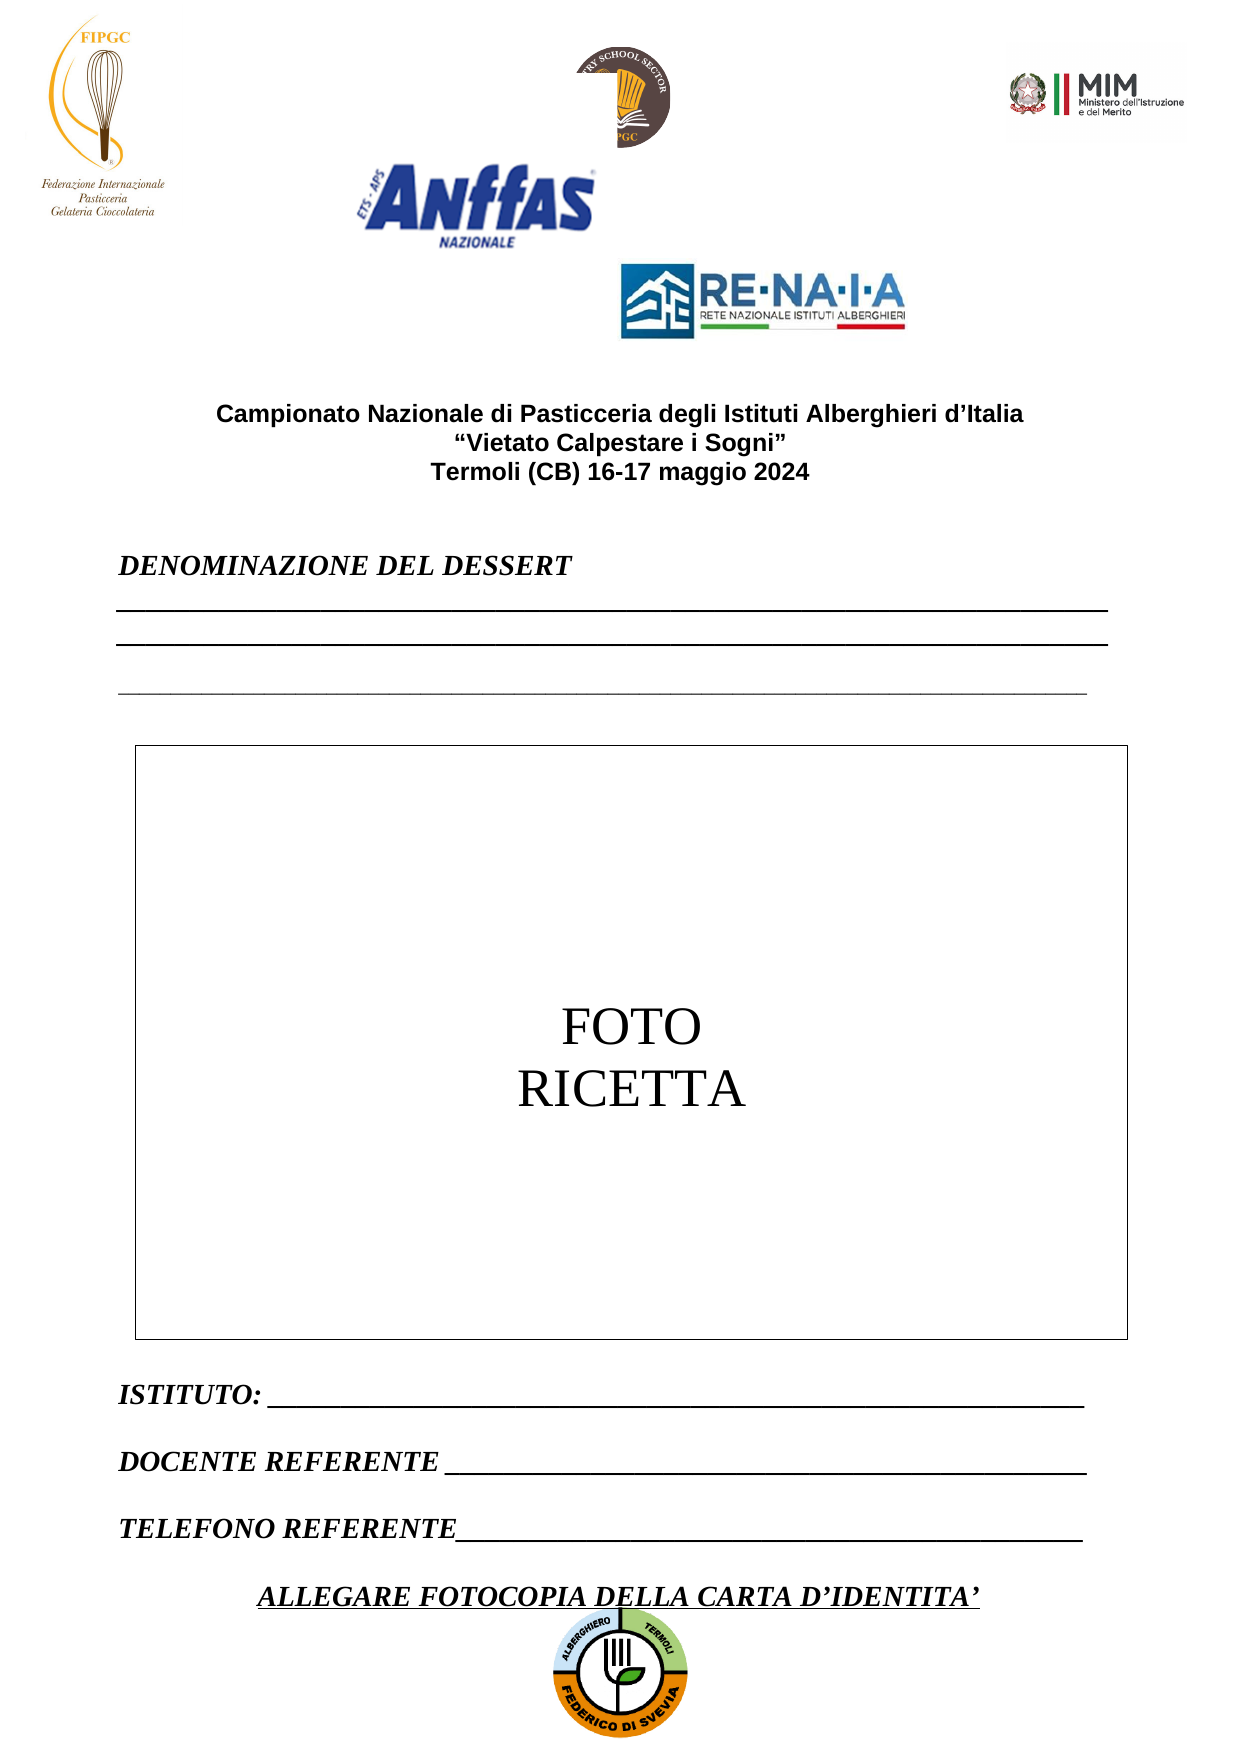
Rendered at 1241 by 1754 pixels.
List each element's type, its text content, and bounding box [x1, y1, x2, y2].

picture [550, 1612, 690, 1740]
text TELEFONO REFERENTE___________________________________________ [118, 1512, 1122, 1545]
text ISTITUTO: ________________________________________________________ [118, 1377, 1122, 1411]
picture [1006, 42, 1187, 143]
text ALLEGARE FOTOCOPIA DELLA CARTA D’IDENTITA’ [118, 1579, 1122, 1612]
text _____________________________________________________________________________________________ [118, 673, 1122, 697]
text DOCENTE REFERENTE ____________________________________________ [118, 1444, 1122, 1478]
picture [25, 4, 183, 226]
text DENOMINAZIONE DEL DESSERT ________________________________________________________________________________________________________________________________________ [118, 548, 1122, 648]
picture [332, 47, 908, 342]
